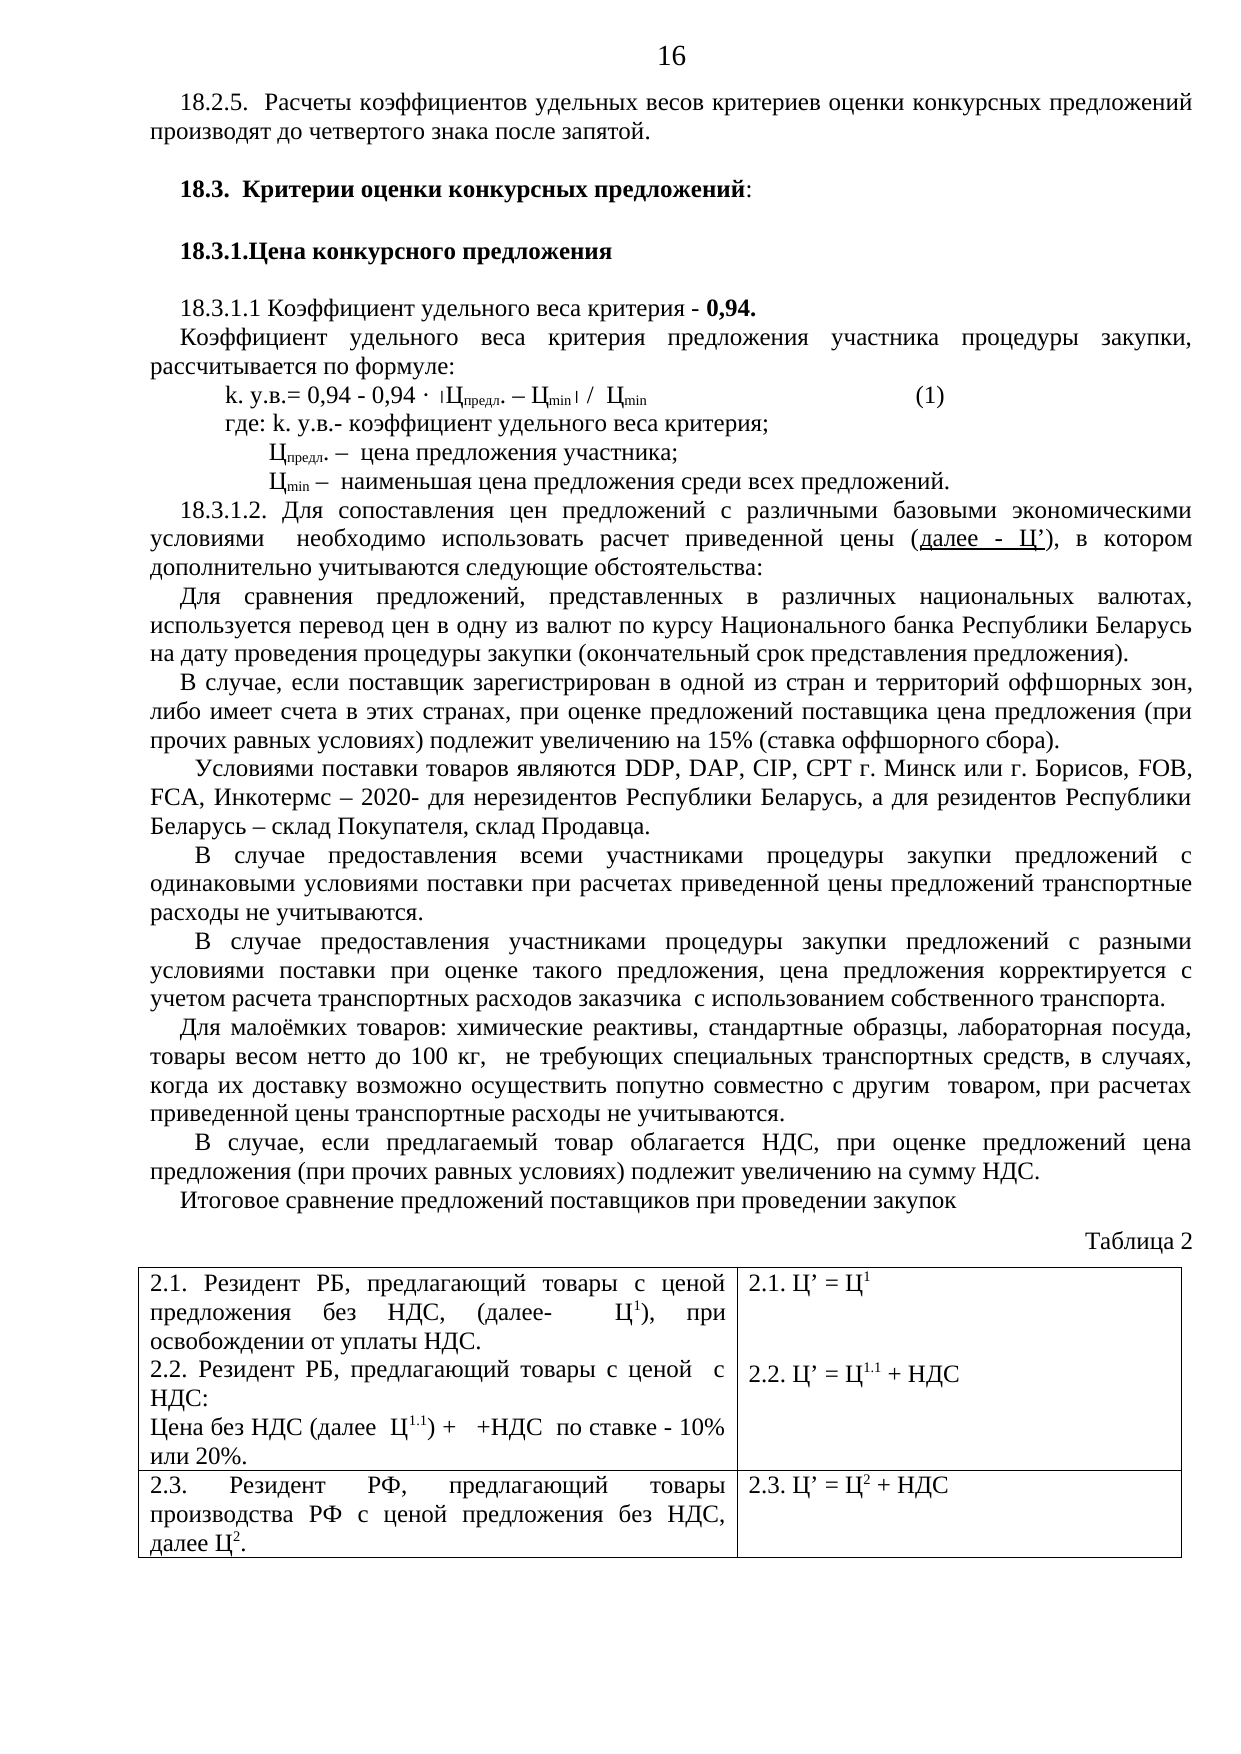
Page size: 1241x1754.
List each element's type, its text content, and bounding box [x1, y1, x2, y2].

text 18.3.1.Цена конкурсного предложения [150, 236, 1193, 265]
text 18.3.1.2. Для сопоставления цен предложений с различными базовыми экономическими условиями необходимо использовать расчет приведенной цены (далее - Ц’), в котором дополнительно учитываются следующие обстоятельства: [150, 495, 1193, 581]
table_header 2.1. Ц’ = Ц1 2.2. Ц’ = Ц1.1 + НДС [738, 1268, 1181, 1469]
text Условиями поставки товаров являются DDP, DAP, CIP, CPT г. Минск или г. Борисов, FOB, FCA, Инкотермс – 2020- для нерезидентов Республики Беларусь, а для резидентов Республики Беларусь – склад Покупателя, склад Продавца. [150, 753, 1193, 840]
table_header 2.1. Резидент РБ, предлагающий товары с ценой предложения без НДС, (далее- Ц1), при освобождении от уплаты НДС. 2.2. Резидент РБ, предлагающий товары с ценой с НДС: Цена без НДС (далее Ц1.1) + +НДС по ставке - 10% или 20%. [139, 1268, 737, 1469]
text 18.3.1.1 Коэффициент удельного веса критерия - 0,94. [150, 293, 1193, 322]
text 18.2.5. Расчеты коэффициентов удельных весов критериев оценки конкурсных предложений производят до четвертого знака после запятой. [150, 87, 1193, 145]
text Цmin – наименьшая цена предложения среди всех предложений. [150, 466, 1193, 495]
table_cell 2.3. Резидент РФ, предлагающий товары производства РФ с ценой предложения без НДС, далее Ц2. [139, 1471, 737, 1557]
text В случае, если поставщик зарегистрирован в одной из стран и территорий оффшорных зон, либо имеет счета в этих странах, при оценке предложений поставщика цена предложения (при прочих равных условиях) подлежит увеличению на 15% (ставка оффшорного сбора). [150, 667, 1193, 753]
text В случае предоставления всеми участниками процедуры закупки предложений с одинаковыми условиями поставки при расчетах приведенной цены предложений транспортные расходы не учитываются. [150, 840, 1193, 926]
text k. у.в.= 0,94 - 0,94 · Цпредл. – Цmin / Цmin (1) [150, 380, 1193, 408]
text Таблица 2 [209, 1226, 1193, 1255]
text Для сравнения предложений, представленных в различных национальных валютах, используется перевод цен в одну из валют по курсу Национального банка Республики Беларусь на дату проведения процедуры закупки (окончательный срок представления предложения). [150, 581, 1193, 667]
text Итоговое сравнение предложений поставщиков при проведении закупок [150, 1185, 1193, 1213]
text Цпредл. – цена предложения участника; [150, 437, 1193, 466]
text В случае предоставления участниками процедуры закупки предложений с разными условиями поставки при оценке такого предложения, цена предложения корректируется с учетом расчета транспортных расходов заказчика с использованием собственного транспорта. [150, 926, 1193, 1012]
text Коэффициент удельного веса критерия предложения участника процедуры закупки, рассчитывается по формуле: [150, 322, 1193, 380]
text Для малоёмких товаров: химические реактивы, стандартные образцы, лабораторная посуда, товары весом нетто до 100 кг, не требующих специальных транспортных средств, в случаях, когда их доставку возможно осуществить попутно совместно с другим товаром, при расчетах приведенной цены транспортные расходы не учитываются. [150, 1012, 1193, 1127]
text 18.3. Критерии оценки конкурсных предложений: [150, 174, 1193, 202]
table_cell 2.3. Ц’ = Ц2 + НДС [738, 1471, 1181, 1557]
text где: k. у.в.- коэффициент удельного веса критерия; [150, 408, 1193, 437]
text В случае, если предлагаемый товар облагается НДС, при оценке предложений цена предложения (при прочих равных условиях) подлежит увеличению на сумму НДС. [150, 1127, 1193, 1185]
